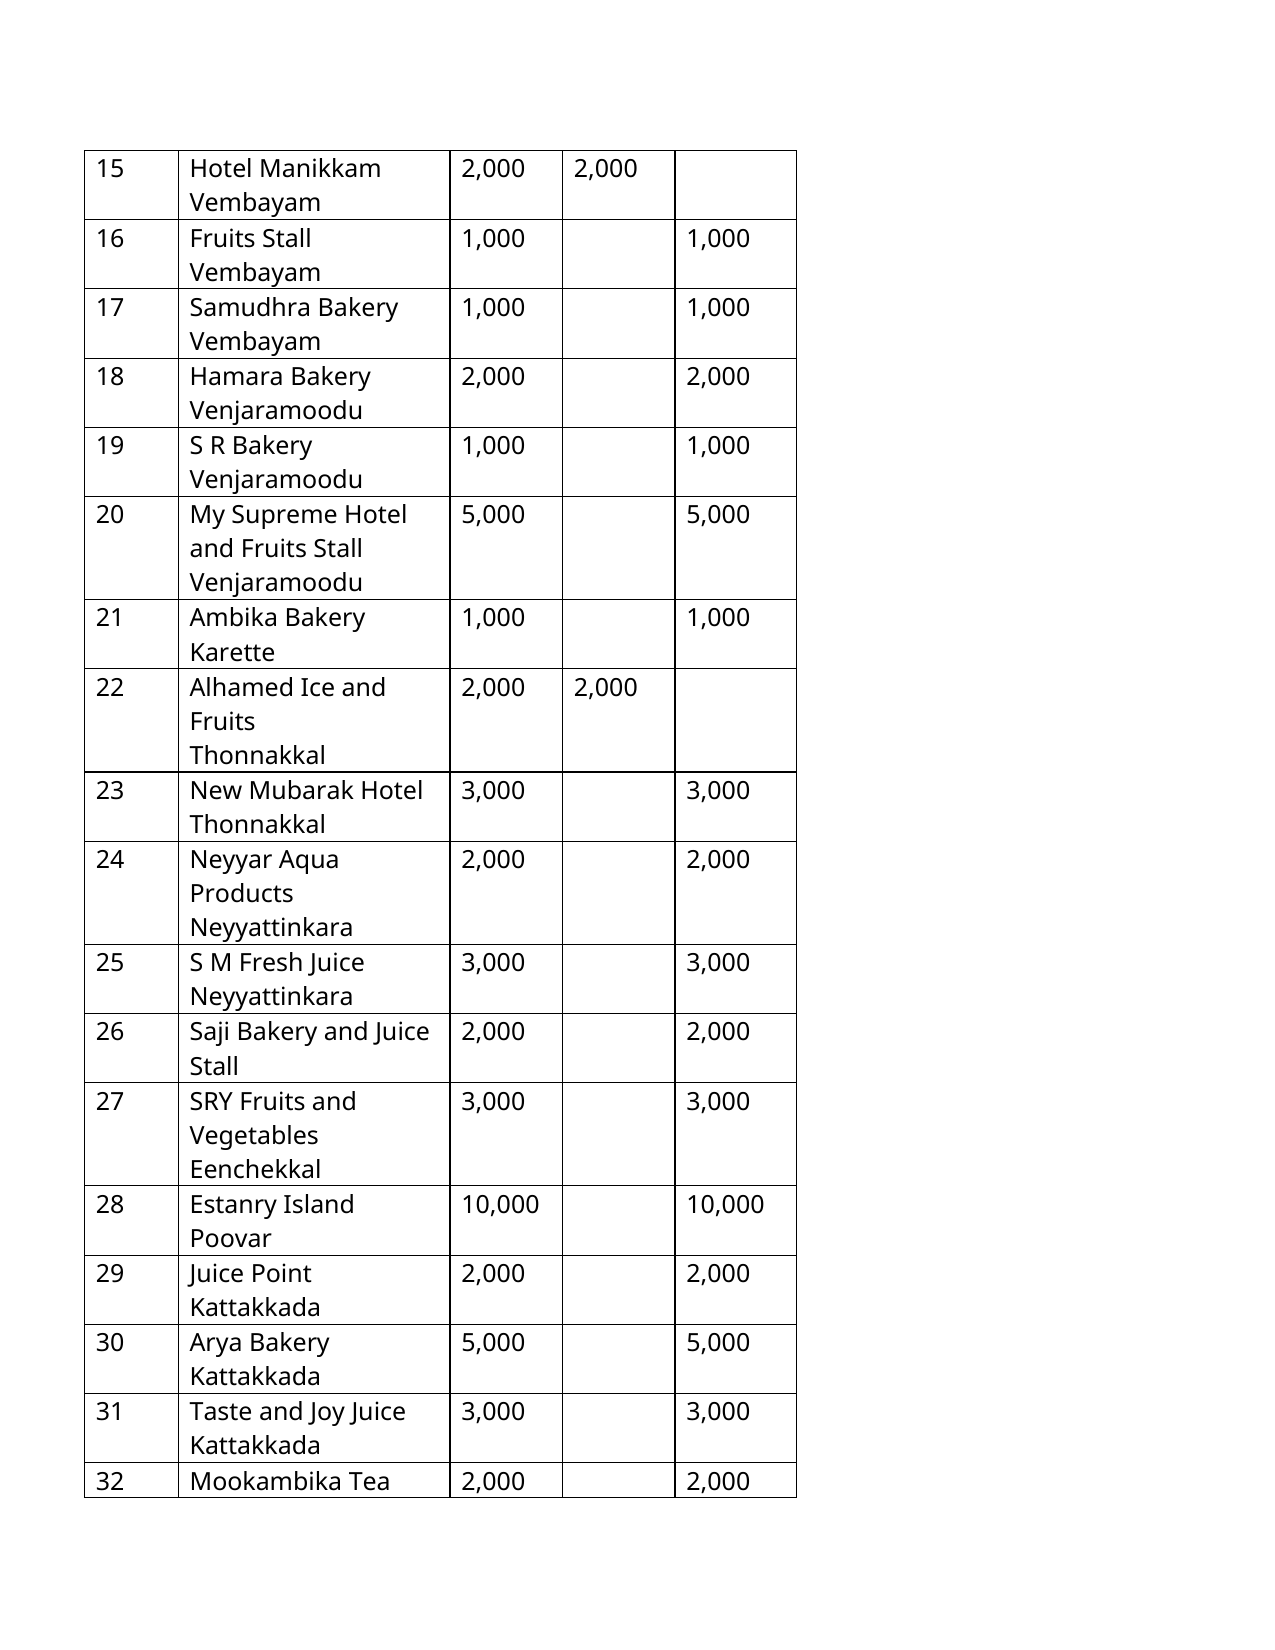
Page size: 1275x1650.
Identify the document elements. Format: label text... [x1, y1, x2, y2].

table_cell 2,000 [451, 669, 562, 771]
table_cell 5,000 [451, 1325, 562, 1393]
table_cell 3,000 [451, 1394, 562, 1462]
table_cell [179, 1463, 449, 1497]
table_cell [563, 842, 674, 944]
table_cell 15 [85, 151, 178, 219]
table_cell 1,000 [676, 220, 796, 288]
table_cell [563, 1186, 674, 1254]
table_cell 1,000 [676, 600, 796, 668]
table_cell New Mubarak Hotel Thonnakkal [179, 773, 449, 841]
table_cell S M Fresh Juice Neyyattinkara [179, 945, 449, 1013]
table_cell Taste and Joy Juice Kattakkada [179, 1394, 449, 1462]
table_cell 3,000 [451, 1083, 562, 1185]
table_cell [563, 497, 674, 599]
table_cell 2,000 [676, 1463, 796, 1497]
table_cell Saji Bakery and Juice Stall [179, 1014, 449, 1082]
table_cell 5,000 [676, 497, 796, 599]
table_cell Estanry Island Poovar [179, 1186, 449, 1254]
table_cell 1,000 [676, 289, 796, 357]
table_cell 5,000 [676, 1325, 796, 1393]
table_cell [563, 1256, 674, 1324]
table_cell 10,000 [451, 1186, 562, 1254]
table_cell 2,000 [563, 669, 674, 771]
table_cell Fruits Stall Vembayam [179, 220, 449, 288]
table_cell 2,000 [563, 151, 674, 219]
table_cell [563, 600, 674, 668]
table_cell 25 [85, 945, 178, 1013]
table_cell 28 [85, 1186, 178, 1254]
table_cell 1,000 [676, 428, 796, 496]
table_cell 16 [85, 220, 178, 288]
table_cell 3,000 [451, 945, 562, 1013]
table_cell Samudhra Bakery Vembayam [179, 289, 449, 357]
table_cell 21 [85, 600, 178, 668]
table_cell Hamara Bakery Venjaramoodu [179, 359, 449, 427]
table_cell [563, 773, 674, 841]
table_cell [563, 428, 674, 496]
table_cell My Supreme Hotel and Fruits Stall Venjaramoodu [179, 497, 449, 599]
table_cell 23 [85, 773, 178, 841]
table_cell 2,000 [451, 151, 562, 219]
table_cell 24 [85, 842, 178, 944]
table_cell Neyyar Aqua Products Neyyattinkara [179, 842, 449, 944]
table_cell 2,000 [451, 359, 562, 427]
table_cell [563, 1083, 674, 1185]
table_cell S R Bakery Venjaramoodu [179, 428, 449, 496]
table_cell 3,000 [676, 1394, 796, 1462]
table_cell 2,000 [676, 1256, 796, 1324]
table_cell 17 [85, 289, 178, 357]
table_cell 2,000 [451, 1256, 562, 1324]
table_cell [563, 1463, 674, 1497]
table_cell 20 [85, 497, 178, 599]
table_cell 29 [85, 1256, 178, 1324]
table_cell [563, 1394, 674, 1462]
table_cell [563, 945, 674, 1013]
table_cell 10,000 [676, 1186, 796, 1254]
table_cell Hotel Manikkam Vembayam [179, 151, 449, 219]
table_cell 2,000 [451, 1014, 562, 1082]
table_cell Ambika Bakery Karette [179, 600, 449, 668]
table_cell 1,000 [451, 289, 562, 357]
table_cell 2,000 [676, 842, 796, 944]
table_cell Alhamed Ice and Fruits Thonnakkal [179, 669, 449, 771]
table_cell Arya Bakery Kattakkada [179, 1325, 449, 1393]
table_cell 26 [85, 1014, 178, 1082]
table_cell 27 [85, 1083, 178, 1185]
table_cell Juice Point Kattakkada [179, 1256, 449, 1324]
table_cell 3,000 [676, 945, 796, 1013]
table_cell [563, 359, 674, 427]
table_cell SRY Fruits and Vegetables Eenchekkal [179, 1083, 449, 1185]
table_cell 18 [85, 359, 178, 427]
table_cell 1,000 [451, 220, 562, 288]
table_cell 22 [85, 669, 178, 771]
table_cell [676, 669, 796, 771]
table_cell 2,000 [451, 842, 562, 944]
table_cell 19 [85, 428, 178, 496]
table_cell 2,000 [676, 359, 796, 427]
table_cell [563, 289, 674, 357]
table_cell 2,000 [676, 1014, 796, 1082]
table_cell [676, 151, 796, 219]
table_cell 3,000 [676, 1083, 796, 1185]
table_cell [563, 1014, 674, 1082]
table_cell 1,000 [451, 428, 562, 496]
table_cell 3,000 [451, 773, 562, 841]
table_cell 1,000 [451, 600, 562, 668]
table_cell 30 [85, 1325, 178, 1393]
table_cell [563, 220, 674, 288]
table_cell 31 [85, 1394, 178, 1462]
table_cell 32 [85, 1463, 178, 1497]
table_cell 5,000 [451, 497, 562, 599]
table_cell [563, 1325, 674, 1393]
table_cell 3,000 [676, 773, 796, 841]
table_cell 2,000 [451, 1463, 562, 1497]
